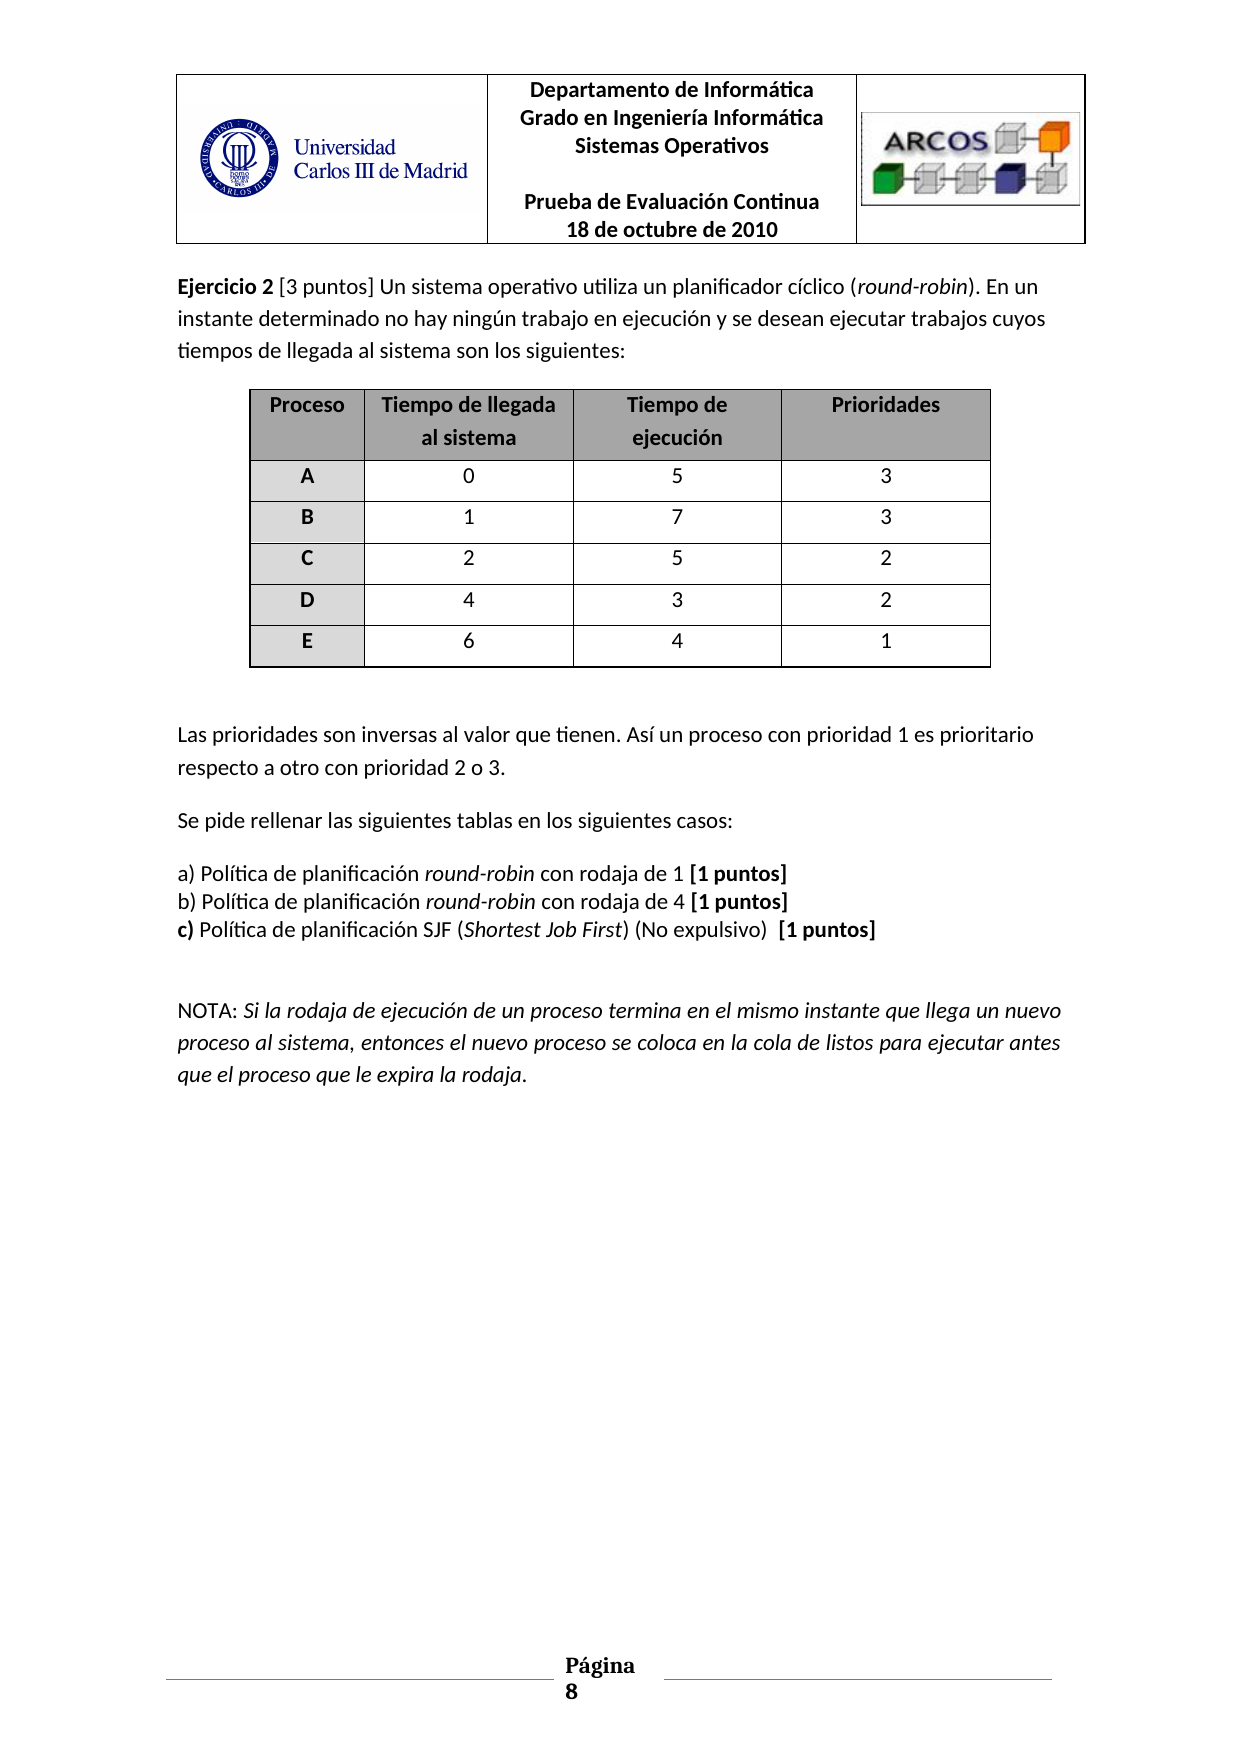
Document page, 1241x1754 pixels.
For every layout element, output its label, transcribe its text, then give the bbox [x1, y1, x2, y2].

table_cell 3 [782, 461, 990, 501]
table_cell D [251, 585, 364, 625]
table_cell 2 [782, 585, 990, 625]
table_cell 7 [574, 502, 781, 542]
table_header Prioridades [782, 390, 990, 460]
table_header Tiempo de llegada al sistema [365, 390, 573, 460]
table_cell 1 [365, 502, 573, 542]
text a) Política de planificación round-robin con rodaja de 1 [1 puntos] [177, 859, 1063, 887]
picture [178, 105, 486, 213]
text Se pide rellenar las siguientes tablas en los siguientes casos: [177, 806, 1063, 834]
text Ejercicio 2 [3 puntos] Un sistema operativo utiliza un planificador cíclico (round-robin). En un instante determinado no hay ningún trabajo en ejecución y se desean ejecutar trabajos cuyos tiempos de llegada al sistema son los siguientes: [177, 272, 1063, 364]
table_cell E [251, 626, 364, 666]
table_header Proceso [251, 390, 364, 460]
table_cell 6 [365, 626, 573, 666]
text Las prioridades son inversas al valor que tienen. Así un proceso con prioridad 1 es prioritario respecto a otro con prioridad 2 o 3. [177, 721, 1063, 781]
table_cell A [251, 461, 364, 501]
picture [861, 112, 1081, 206]
table_cell C [251, 544, 364, 584]
text NOTA: Si la rodaja de ejecución de un proceso termina en el mismo instante que llega un nuevo proceso al sistema, entonces el nuevo proceso se coloca en la cola de listos para ejecutar antes que el proceso que le expira la rodaja. [177, 996, 1063, 1088]
table_cell 4 [574, 626, 781, 666]
table_cell 0 [365, 461, 573, 501]
table_cell 2 [782, 544, 990, 584]
table_header Tiempo de ejecución [574, 390, 781, 460]
table_cell 5 [574, 544, 781, 584]
table_cell 4 [365, 585, 573, 625]
text c) Política de planificación SJF (Shortest Job First) (No expulsivo) [1 puntos] [177, 915, 1063, 943]
table_cell 3 [574, 585, 781, 625]
table_cell 2 [365, 544, 573, 584]
text b) Política de planificación round-robin con rodaja de 4 [1 puntos] [177, 887, 1063, 915]
table_cell B [251, 502, 364, 542]
table_cell 1 [782, 626, 990, 666]
table_cell 5 [574, 461, 781, 501]
table_cell 3 [782, 502, 990, 542]
